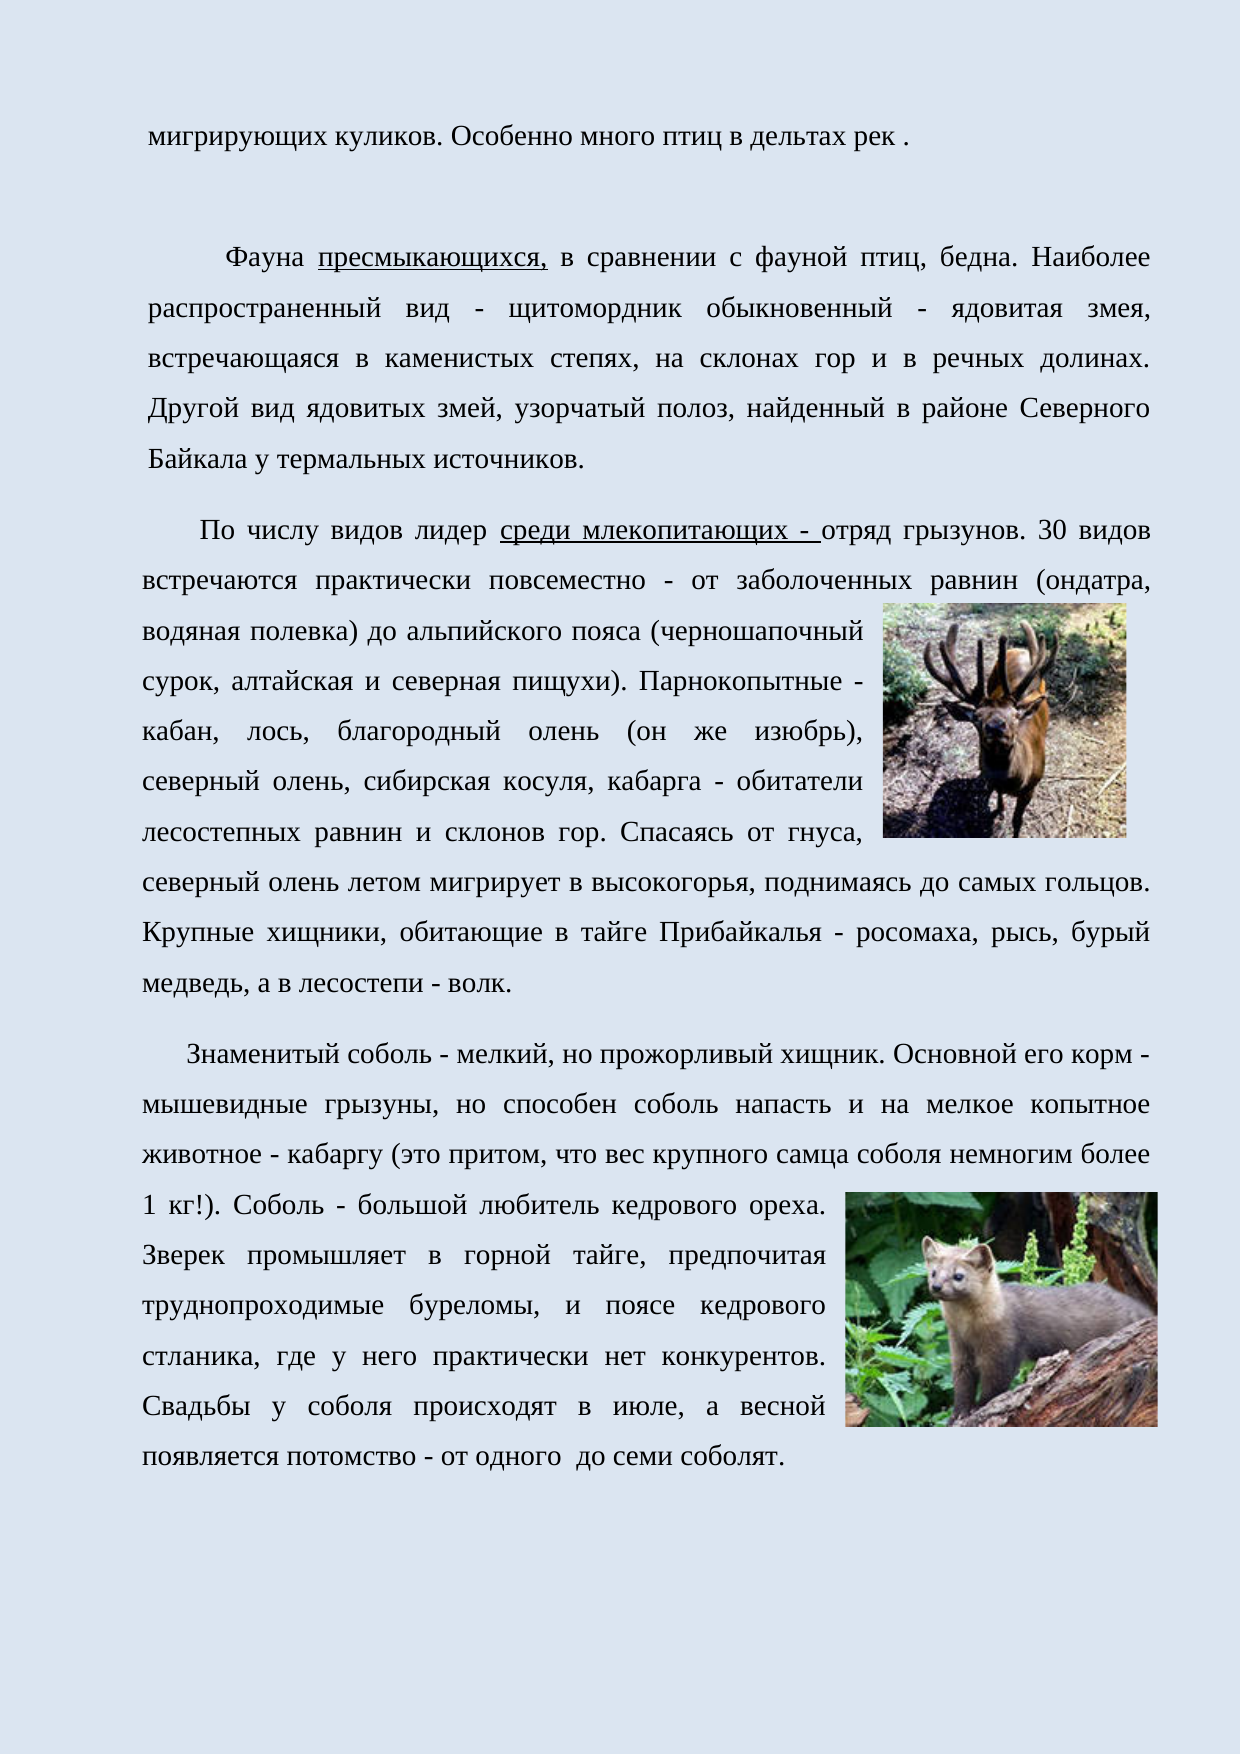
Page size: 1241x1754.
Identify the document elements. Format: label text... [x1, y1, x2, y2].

text По числу видов лидер среди млекопитающих - отряд грызунов. 30 видов встречаются практически повсеместно - от заболоченных равнин (ондатра, водяная полевка) до альпийского пояса (черношапочный сурок, алтайская и северная пищухи). Парнокопытные - кабан, лось, благородный олень (он же изюбрь), северный олень, сибирская косуля, кабарга - обитатели лесостепных равнин и склонов гор. Спасаясь от гнуса, северный олень летом мигрирует в высокогорья, поднимаясь до самых гольцов. Крупные хищники, обитающие в тайге Прибайкалья - росомаха, рысь, бурый медведь, а в лесостепи - волк. [142, 512, 1152, 998]
text Фауна пресмыкающихся, в сравнении с фауной птиц, бедна. Наиболее распространенный вид - щитомордник обыкновенный - ядовитая змея, встречающаяся в каменистых степях, на склонах гор и в речных долинах. Другой вид ядовитых змей, узорчатый полоз, найденный в районе Северного Байкала у термальных источников. [148, 189, 1152, 474]
picture [882, 603, 1127, 838]
picture [845, 1192, 1158, 1427]
text мигрирующих куликов. Особенно много птиц в дельтах рек . [148, 118, 1152, 152]
text Знаменитый соболь - мелкий, но прожорливый хищник. Основной его корм - мышевидные грызуны, но способен соболь напасть и на мелкое копытное животное - кабаргу (это притом, что вес крупного самца соболя немногим более 1 кг!). Соболь - большой любитель кедрового ореха. Зверек промышляет в горной тайге, предпочитая труднопроходимые буреломы, и поясе кедрового стланика, где у него практически нет конкурентов. Свадьбы у соболя происходят в июле, а весной появляется потомство - от одного до семи соболят. [142, 1036, 1152, 1472]
